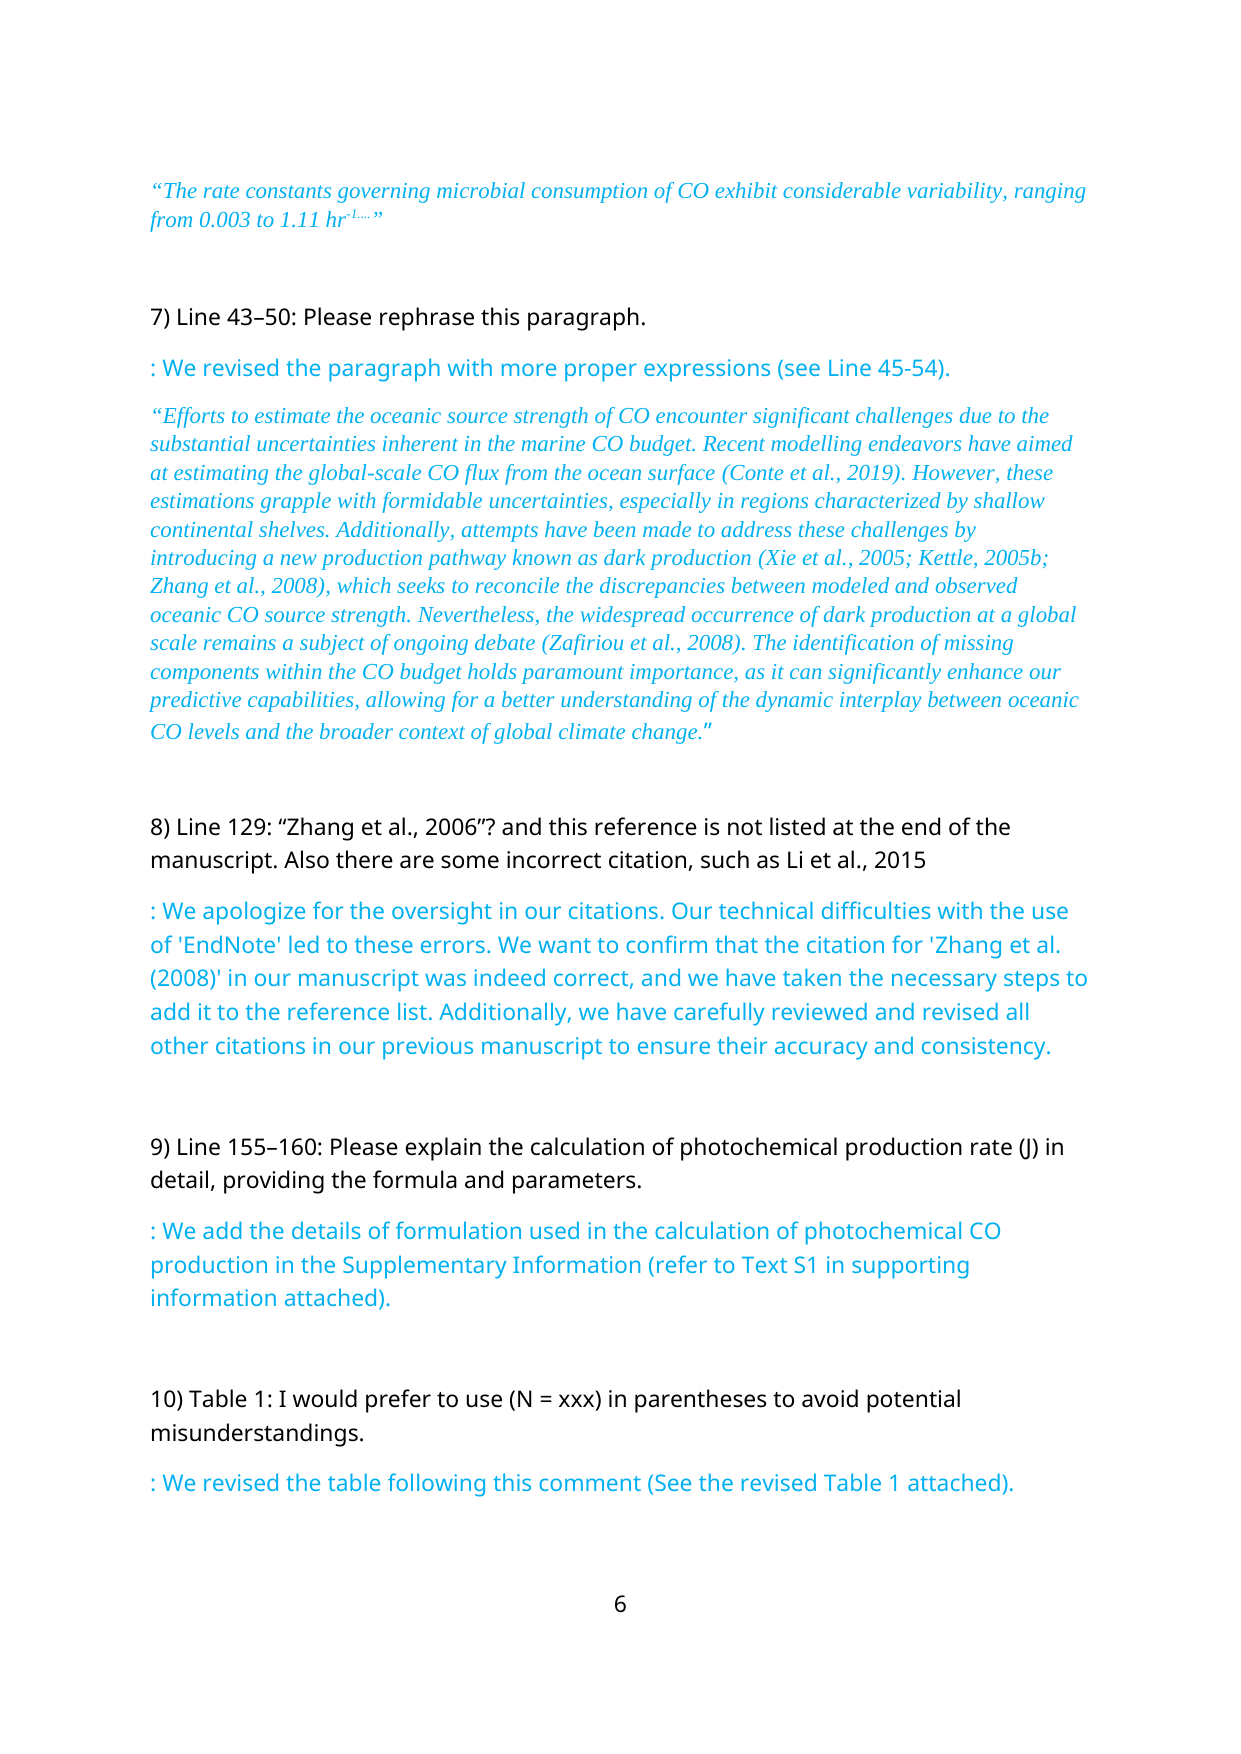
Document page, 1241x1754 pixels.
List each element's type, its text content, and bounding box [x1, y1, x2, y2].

text : We revised the table following this comment (See the revised Table 1 attached). [150, 1467, 1090, 1499]
text “Efforts to estimate the oceanic source strength of CO encounter significant challenges due to the substantial uncertainties inherent in the marine CO budget. Recent modelling endeavors have aimed at estimating the global-scale CO flux from the ocean surface (Conte et al., 2019). However, these estimations grapple with formidable uncertainties, especially in regions characterized by shallow continental shelves. Additionally, attempts have been made to address these challenges by introducing a new production pathway known as dark production (Xie et al., 2005; Kettle, 2005b; Zhang et al., 2008), which seeks to reconcile the discrepancies between modeled and observed oceanic CO source strength. Nevertheless, the widespread occurrence of dark production at a global scale remains a subject of ongoing debate (Zafiriou et al., 2008). The identification of missing components within the CO budget holds paramount importance, as it can significantly enhance our predictive capabilities, allowing for a better understanding of the dynamic interplay between oceanic CO levels and the broader context of global climate change.” [150, 402, 1090, 746]
text : We apologize for the oversight in our citations. Our technical difficulties with the use of 'EndNote' led to these errors. We want to confirm that the citation for 'Zhang et al. (2008)' in our manuscript was indeed correct, and we have taken the necessary steps to add it to the reference list. Additionally, we have carefully reviewed and revised all other citations in our previous manuscript to ensure their accuracy and consistency. [150, 895, 1090, 1061]
text : We revised the paragraph with more proper expressions (see Line 45-54). [150, 352, 1090, 383]
text 8) Line 129: “Zhang et al., 2006”? and this reference is not listed at the end of the manuscript. Also there are some incorrect citation, such as Li et al., 2015 [150, 811, 1090, 876]
text 9) Line 155–160: Please explain the calculation of photochemical production rate (J) in detail, providing the formula and parameters. [150, 1131, 1090, 1196]
text : We add the details of formulation used in the calculation of photochemical CO production in the Supplementary Information (refer to Text S1 in supporting information attached). [150, 1215, 1090, 1314]
text 10) Table 1: I would prefer to use (N = xxx) in parentheses to avoid potential misunderstandings. [150, 1383, 1090, 1448]
text “The rate constants governing microbial consumption of CO exhibit considerable variability, ranging from 0.003 to 1.11 hr-1....” [150, 177, 1090, 232]
text 7) Line 43–50: Please rephrase this paragraph. [150, 301, 1090, 332]
